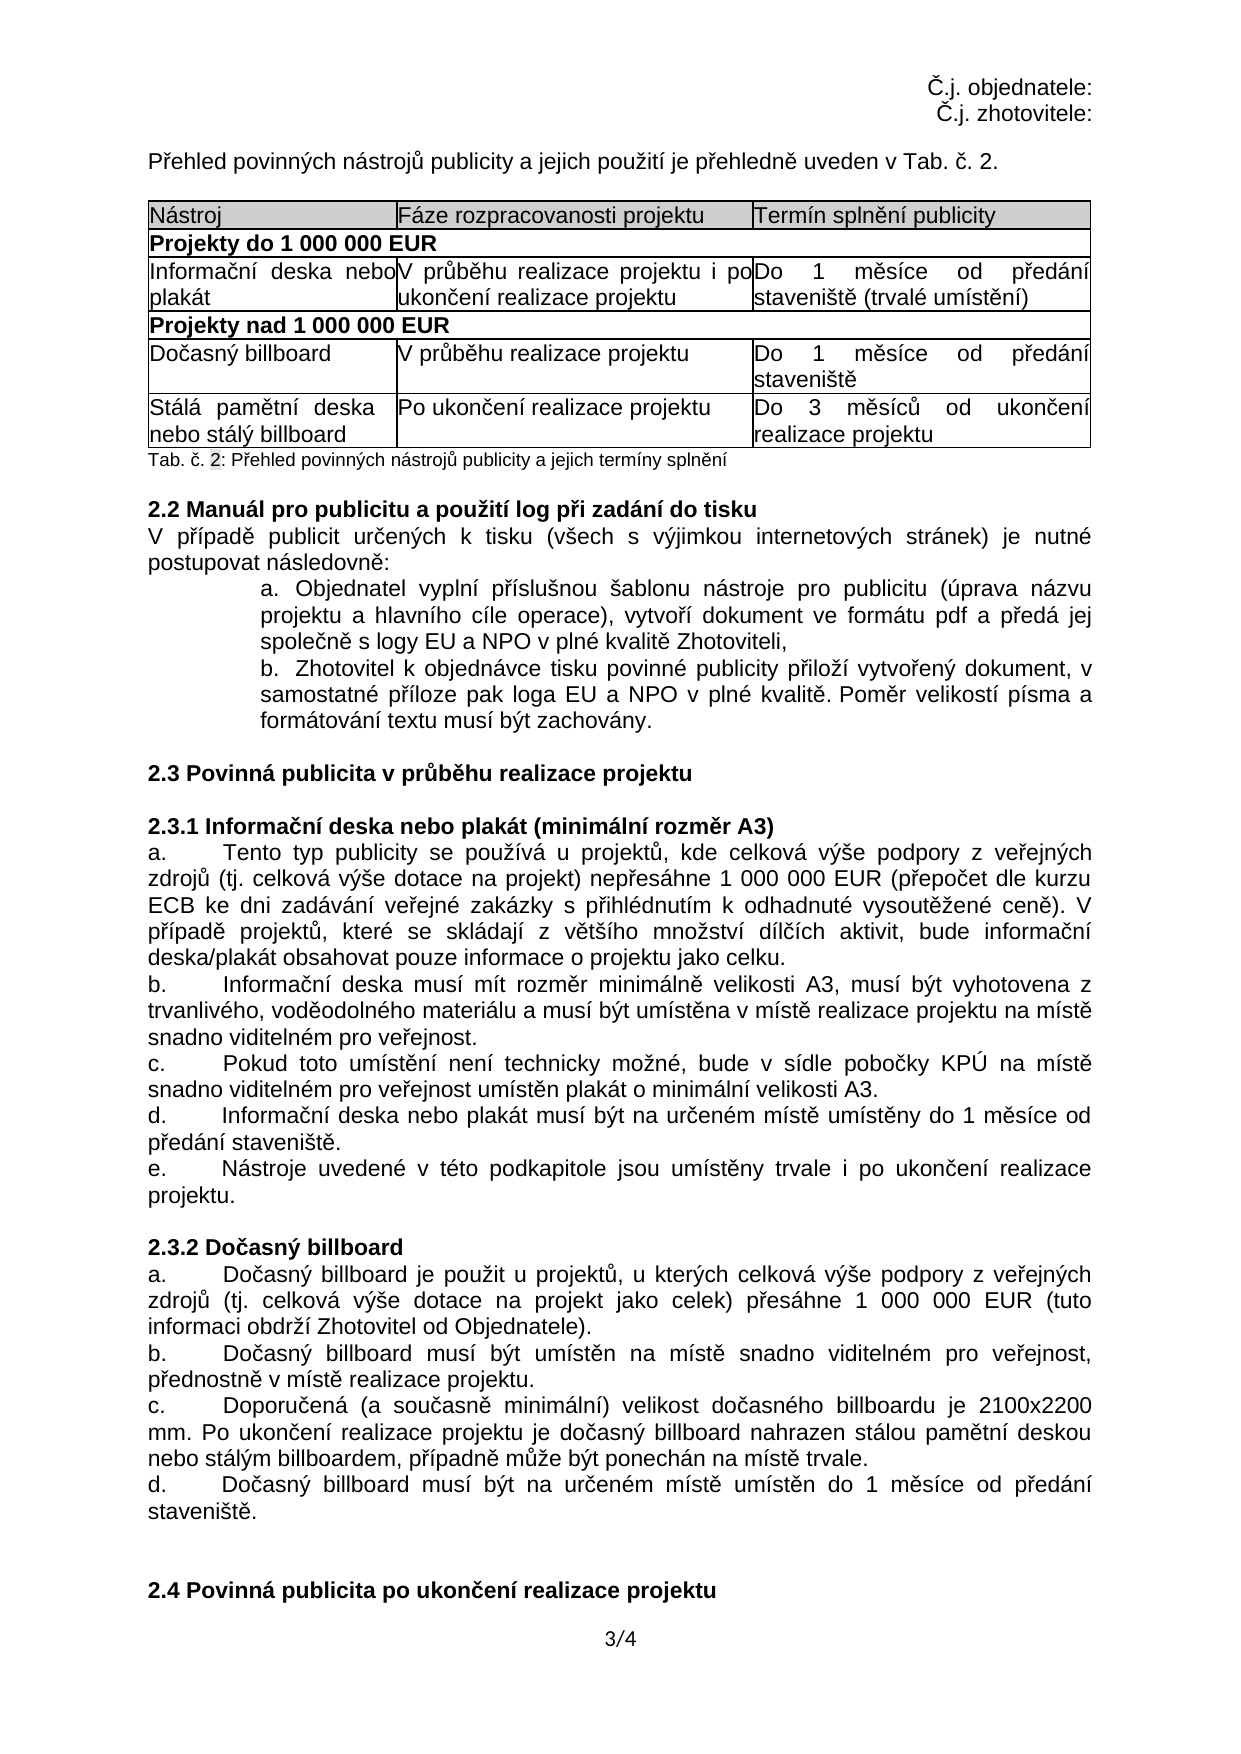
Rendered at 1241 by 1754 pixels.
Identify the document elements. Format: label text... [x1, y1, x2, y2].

list Objednatel vyplní příslušnou šablonu nástroje pro publicitu (úprava názvu projektu a hlavního cíle operace), vytvoří dokument ve formátu pdf a předá jej společně s logy EU a NPO v plné kvalitě Zhotoviteli, [260, 575, 1093, 654]
text 2.2 Manuál pro publicitu a použití log při zadání do tisku [148, 496, 1093, 523]
text 2.4 Povinná publicita po ukončení realizace projektu [148, 1577, 1093, 1603]
table_cell V průběhu realizace projektu i po ukončení realizace projektu [398, 258, 752, 310]
table_cell Do 1 měsíce od předání staveniště (trvalé umístění) [754, 258, 1090, 310]
text 2.3 Povinná publicita v průběhu realizace projektu [148, 760, 1093, 786]
table_cell Do 1 měsíce od předání staveniště [754, 340, 1090, 393]
text d. Informační deska nebo plakát musí být na určeném místě umístěny do 1 měsíce od předání staveniště. [148, 1102, 1093, 1155]
text d. Dočasný billboard musí být na určeném místě umístěn do 1 měsíce od předání staveniště. [148, 1471, 1093, 1524]
table_header Termín splnění publicity [754, 202, 1090, 228]
table_cell Informační deska nebo plakát [149, 258, 396, 310]
text 2.3.2 Dočasný billboard [148, 1234, 1093, 1261]
list Tento typ publicity se používá u projektů, kde celková výše podpory z veřejných zdrojů (tj. celková výše dotace na projekt) nepřesáhne 1 000 000 EUR (přepočet dle kurzu ECB ke dni zadávání veřejné zakázky s přihlédnutím k odhadnuté vysoutěžené ceně). V případě projektů, které se skládají z většího množství dílčích aktivit, bude informační deska/plakát obsahovat pouze informace o projektu jako celku. [148, 839, 1093, 971]
table_cell Stálá pamětní deska nebo stálý billboard [149, 394, 396, 447]
table_cell Dočasný billboard [149, 340, 396, 393]
text e. Nástroje uvedené v této podkapitole jsou umístěny trvale i po ukončení realizace projektu. [148, 1155, 1093, 1208]
list Informační deska musí mít rozměr minimálně velikosti A3, musí být vyhotovena z trvanlivého, voděodolného materiálu a musí být umístěna v místě realizace projektu na místě snadno viditelném pro veřejnost. [148, 971, 1093, 1050]
text V případě publicit určených k tisku (všech s výjimkou internetových stránek) je nutné postupovat následovně: [148, 523, 1093, 575]
list Dočasný billboard je použit u projektů, u kterých celková výše podpory z veřejných zdrojů (tj. celková výše dotace na projekt jako celek) přesáhne 1 000 000 EUR (tuto informaci obdrží Zhotovitel od Objednatele). [148, 1261, 1093, 1340]
text 2.3.1 Informační deska nebo plakát (minimální rozměr A3) [148, 813, 1093, 839]
list Pokud toto umístění není technicky možné, bude v sídle pobočky KPÚ na místě snadno viditelném pro veřejnost umístěn plakát o minimální velikosti A3. [148, 1050, 1093, 1102]
table_cell Projekty nad 1 000 000 EUR [149, 312, 1090, 338]
list Zhotovitel k objednávce tisku povinné publicity přiloží vytvořený dokument, v samostatné příloze pak loga EU a NPO v plné kvalitě. Poměr velikostí písma a formátování textu musí být zachovány. [260, 654, 1093, 733]
list Doporučená (a současně minimální) velikost dočasného billboardu je 2100x2200 mm. Po ukončení realizace projektu je dočasný billboard nahrazen stálou pamětní deskou nebo stálým billboardem, případně může být ponechán na místě trvale. [148, 1392, 1093, 1471]
table_cell Do 3 měsíců od ukončení realizace projektu [754, 394, 1090, 447]
table_cell Projekty do 1 000 000 EUR [149, 230, 1090, 256]
text Přehled povinných nástrojů publicity a jejich použití je přehledně uveden v Tab. č. 2. [148, 148, 1093, 174]
table_header Nástroj [149, 202, 396, 228]
table_cell V průběhu realizace projektu [398, 340, 752, 393]
list Dočasný billboard musí být umístěn na místě snadno viditelném pro veřejnost, přednostně v místě realizace projektu. [148, 1340, 1093, 1392]
table_cell Po ukončení realizace projektu [398, 394, 752, 447]
text Tab. č. 2: Přehled povinných nástrojů publicity a jejich termíny splnění [148, 448, 1093, 470]
table_header Fáze rozpracovanosti projektu [398, 202, 752, 228]
